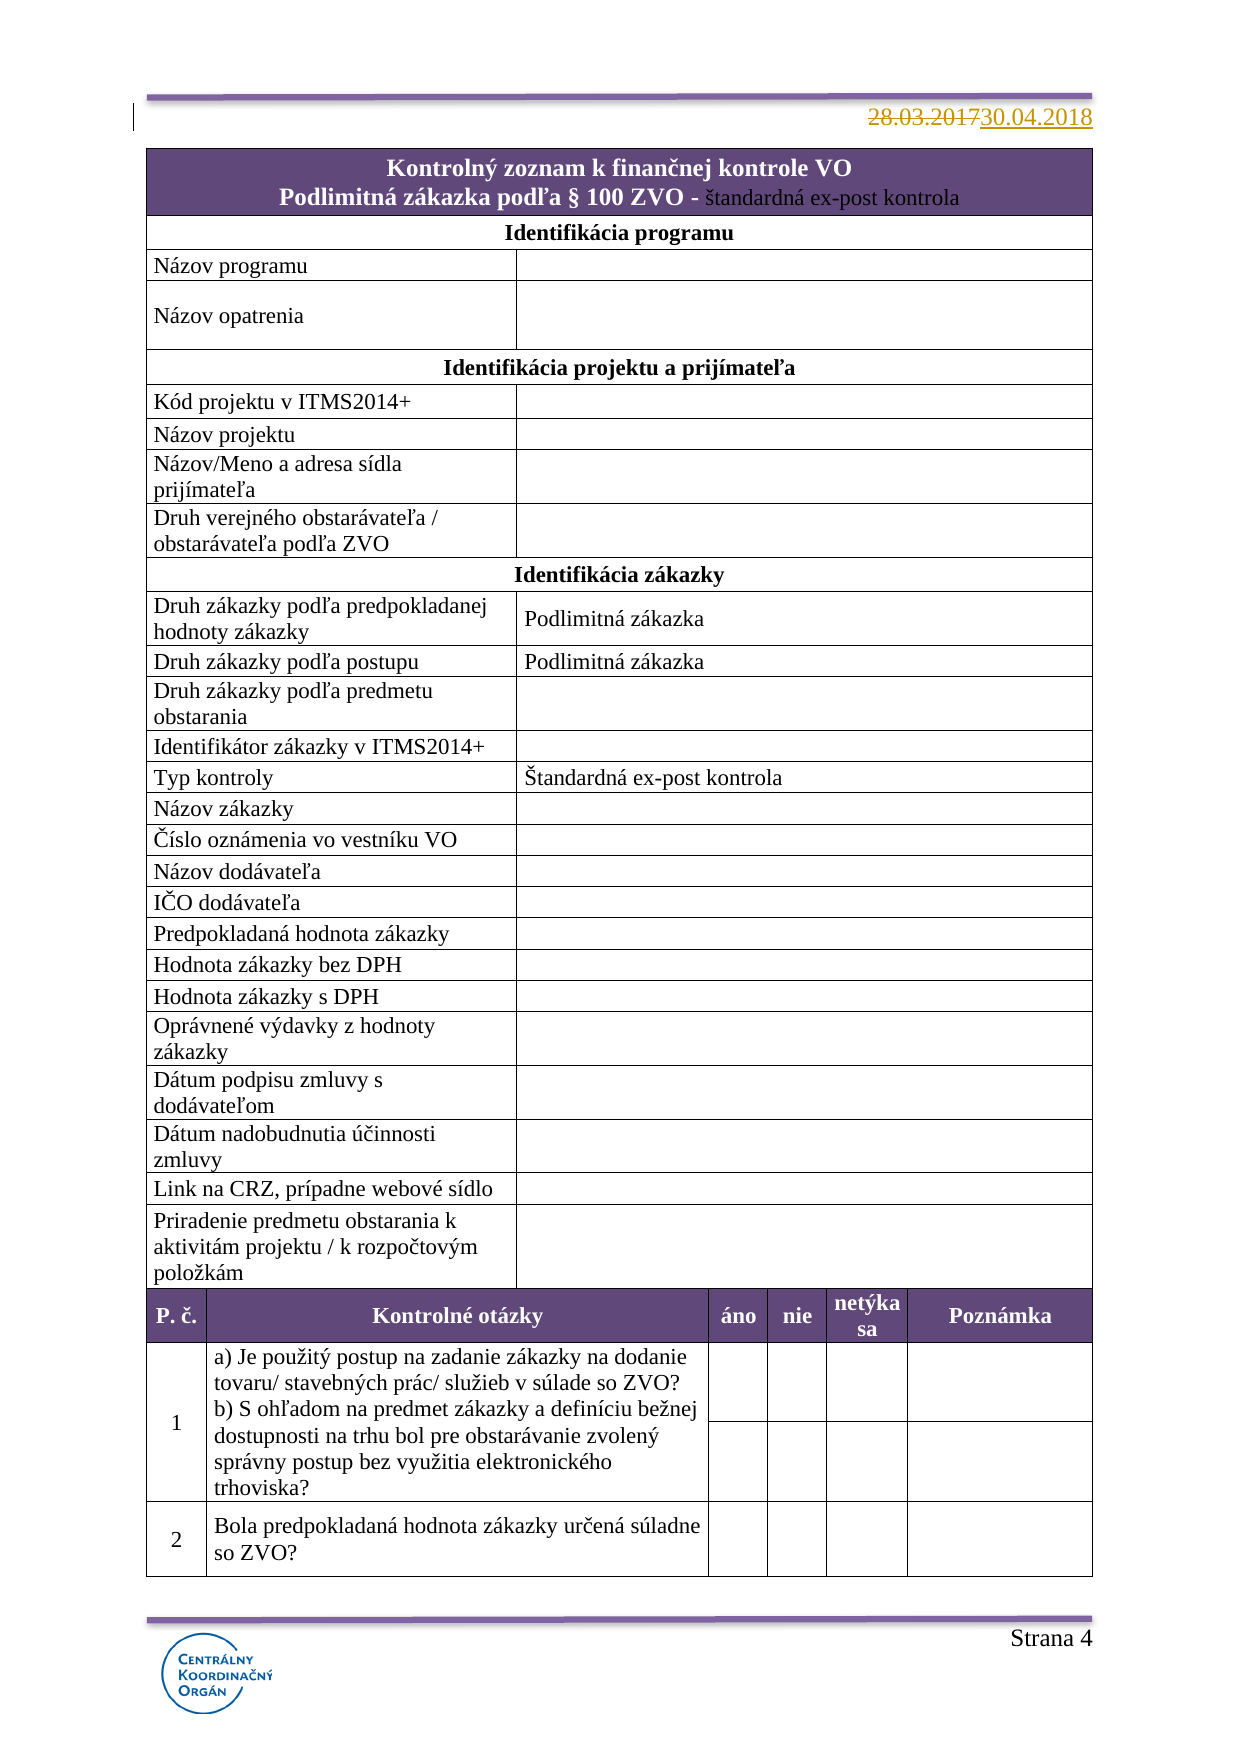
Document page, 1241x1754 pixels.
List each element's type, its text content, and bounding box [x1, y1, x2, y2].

table_cell [517, 1205, 1092, 1288]
table_cell [517, 281, 1092, 349]
table_cell Názov dodávateľa [147, 856, 516, 886]
table_cell Identifikácia projektu a prijímateľa [147, 350, 1092, 383]
table_cell Priradenie predmetu obstarania k aktivitám projektu / k rozpočtovým položkám [147, 1205, 516, 1288]
table_cell Podlimitná zákazka [517, 592, 1092, 645]
table_cell [517, 504, 1092, 557]
table_cell Názov opatrenia [147, 281, 516, 349]
table_cell Hodnota zákazky s DPH [147, 981, 516, 1011]
table_cell Druh zákazky podľa postupu [147, 646, 516, 676]
table_cell áno [709, 1289, 767, 1342]
table_cell Typ kontroly [147, 762, 516, 792]
table_cell [517, 1066, 1092, 1118]
table_header Kontrolný zoznam k finančnej kontrole VO Podlimitná zákazka podľa § 100 ZVO - štandardná ex-post kontrola [147, 149, 1092, 215]
table_cell Štandardná ex-post kontrola [517, 762, 1092, 792]
table_cell Kontrolné otázky [207, 1289, 708, 1342]
table_cell [768, 1502, 826, 1576]
table_cell [517, 731, 1092, 761]
table_cell [517, 981, 1092, 1011]
table_cell [517, 1173, 1092, 1203]
table_cell [517, 1120, 1092, 1172]
table_cell Názov programu [147, 250, 516, 280]
table_cell IČO dodávateľa [147, 887, 516, 917]
table_cell Podlimitná zákazka [517, 646, 1092, 676]
table_cell Názov projektu [147, 419, 516, 449]
table_cell Názov/Meno a adresa sídla prijímateľa [147, 450, 516, 503]
table_cell [768, 1343, 826, 1421]
table_cell Názov zákazky [147, 793, 516, 823]
table_cell [517, 677, 1092, 730]
picture [159, 1631, 272, 1713]
table_cell [908, 1422, 1092, 1501]
table_cell [827, 1502, 907, 1576]
table_cell P. č. [147, 1289, 206, 1342]
table_cell Druh zákazky podľa predpokladanej hodnoty zákazky [147, 592, 516, 645]
table_cell [827, 1343, 907, 1421]
table_cell Dátum podpisu zmluvy s dodávateľom [147, 1066, 516, 1118]
table_cell [517, 1012, 1092, 1065]
table_cell a) Je použitý postup na zadanie zákazky na dodanie tovaru/ stavebných prác/ služieb v súlade so ZVO? b) S ohľadom na predmet zákazky a definíciu bežnej dostupnosti na trhu bol pre obstarávanie zvolený správny postup bez využitia elektronického trhoviska? [207, 1343, 708, 1501]
table_cell Link na CRZ, prípadne webové sídlo [147, 1173, 516, 1203]
table_cell Druh verejného obstarávateľa / obstarávateľa podľa ZVO [147, 504, 516, 557]
table_cell Dátum nadobudnutia účinnosti zmluvy [147, 1120, 516, 1172]
table_cell [827, 1422, 907, 1501]
table_cell 1 [147, 1343, 206, 1501]
table_cell [517, 950, 1092, 980]
table_cell Identifikátor zákazky v ITMS2014+ [147, 731, 516, 761]
table_cell [908, 1502, 1092, 1576]
table_cell Kód projektu v ITMS2014+ [147, 385, 516, 418]
table_cell [709, 1502, 767, 1576]
table_cell [517, 825, 1092, 855]
table_cell Hodnota zákazky bez DPH [147, 950, 516, 980]
table_cell [517, 856, 1092, 886]
table_cell Poznámka [908, 1289, 1092, 1342]
table_cell [517, 918, 1092, 948]
table_cell Predpokladaná hodnota zákazky [147, 918, 516, 948]
table_cell [908, 1343, 1092, 1421]
table_cell Číslo oznámenia vo vestníku VO [147, 825, 516, 855]
table_cell [517, 385, 1092, 418]
table_cell Identifikácia programu [147, 216, 1092, 249]
table_cell [517, 793, 1092, 823]
table_cell [517, 419, 1092, 449]
table_cell Identifikácia zákazky [147, 558, 1092, 591]
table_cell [207, 1502, 708, 1576]
table_cell [709, 1343, 767, 1421]
table_cell 2 [147, 1502, 206, 1576]
table_cell [517, 887, 1092, 917]
table_cell Druh zákazky podľa predmetu obstarania [147, 677, 516, 730]
table_cell nie [768, 1289, 826, 1342]
table_cell [517, 450, 1092, 503]
table_cell Oprávnené výdavky z hodnoty zákazky [147, 1012, 516, 1065]
table_cell [517, 250, 1092, 280]
table_cell netýka sa [827, 1289, 907, 1342]
table_cell [768, 1422, 826, 1501]
table_cell [709, 1422, 767, 1501]
